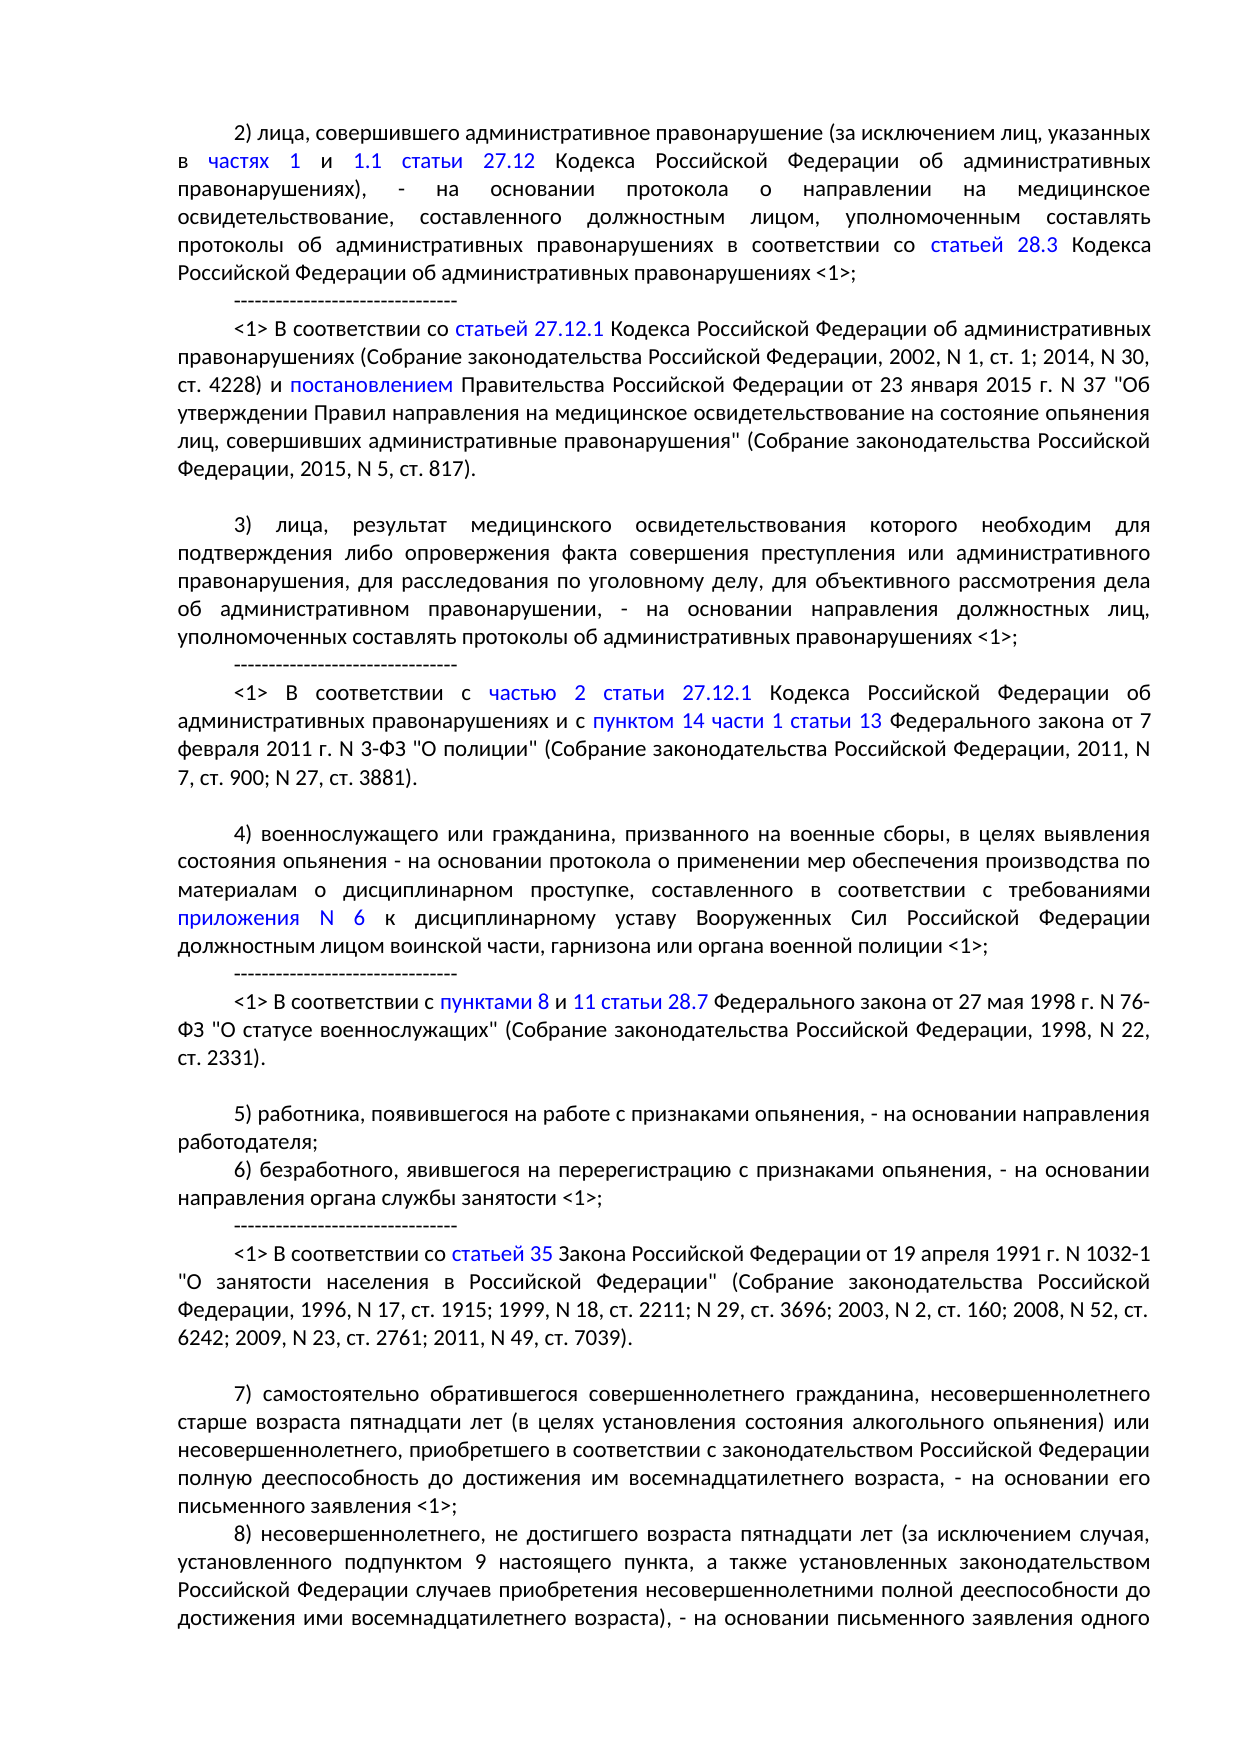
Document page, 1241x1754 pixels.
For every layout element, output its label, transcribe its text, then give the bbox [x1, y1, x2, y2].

text <1> В соответствии со статьей 35 Закона Российской Федерации от 19 апреля 1991 г. N 1032-1 "О занятости населения в Российской Федерации" (Собрание законодательства Российской Федерации, 1996, N 17, ст. 1915; 1999, N 18, ст. 2211; N 29, ст. 3696; 2003, N 2, ст. 160; 2008, N 52, ст. 6242; 2009, N 23, ст. 2761; 2011, N 49, ст. 7039). [177, 1239, 1152, 1351]
text 6) безработного, явившегося на перерегистрацию с признаками опьянения, - на основании направления органа службы занятости <1>; [177, 1155, 1152, 1211]
text <1> В соответствии с частью 2 статьи 27.12.1 Кодекса Российской Федерации об административных правонарушениях и с пунктом 14 части 1 статьи 13 Федерального закона от 7 февраля 2011 г. N 3-ФЗ "О полиции" (Собрание законодательства Российской Федерации, 2011, N 7, ст. 900; N 27, ст. 3881). [177, 678, 1152, 791]
text -------------------------------- [177, 651, 1152, 678]
text 2) лица, совершившего административное правонарушение (за исключением лиц, указанных в частях 1 и 1.1 статьи 27.12 Кодекса Российской Федерации об административных правонарушениях), - на основании протокола о направлении на медицинское освидетельствование, составленного должностным лицом, уполномоченным составлять протоколы об административных правонарушениях в соответствии со статьей 28.3 Кодекса Российской Федерации об административных правонарушениях <1>; [177, 118, 1152, 286]
text 7) самостоятельно обратившегося совершеннолетнего гражданина, несовершеннолетнего старше возраста пятнадцати лет (в целях установления состояния алкогольного опьянения) или несовершеннолетнего, приобретшего в соответствии с законодательством Российской Федерации полную дееспособность до достижения им восемнадцатилетнего возраста, - на основании его письменного заявления <1>; [177, 1379, 1152, 1519]
text -------------------------------- [177, 1211, 1152, 1239]
text 3) лица, результат медицинского освидетельствования которого необходим для подтверждения либо опровержения факта совершения преступления или административного правонарушения, для расследования по уголовному делу, для объективного рассмотрения дела об административном правонарушении, - на основании направления должностных лиц, уполномоченных составлять протоколы об административных правонарушениях <1>; [177, 510, 1152, 651]
text <1> В соответствии с пунктами 8 и 11 статьи 28.7 Федерального закона от 27 мая 1998 г. N 76-ФЗ "О статусе военнослужащих" (Собрание законодательства Российской Федерации, 1998, N 22, ст. 2331). [177, 987, 1152, 1071]
text 4) военнослужащего или гражданина, призванного на военные сборы, в целях выявления состояния опьянения - на основании протокола о применении мер обеспечения производства по материалам о дисциплинарном проступке, составленного в соответствии с требованиями приложения N 6 к дисциплинарному уставу Вооруженных Сил Российской Федерации должностным лицом воинской части, гарнизона или органа военной полиции <1>; [177, 819, 1152, 959]
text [177, 1519, 1152, 1631]
text -------------------------------- [177, 286, 1152, 314]
text <1> В соответствии со статьей 27.12.1 Кодекса Российской Федерации об административных правонарушениях (Собрание законодательства Российской Федерации, 2002, N 1, ст. 1; 2014, N 30, ст. 4228) и постановлением Правительства Российской Федерации от 23 января 2015 г. N 37 "Об утверждении Правил направления на медицинское освидетельствование на состояние опьянения лиц, совершивших административные правонарушения" (Собрание законодательства Российской Федерации, 2015, N 5, ст. 817). [177, 314, 1152, 482]
text 5) работника, появившегося на работе с признаками опьянения, - на основании направления работодателя; [177, 1099, 1152, 1155]
text -------------------------------- [177, 959, 1152, 987]
